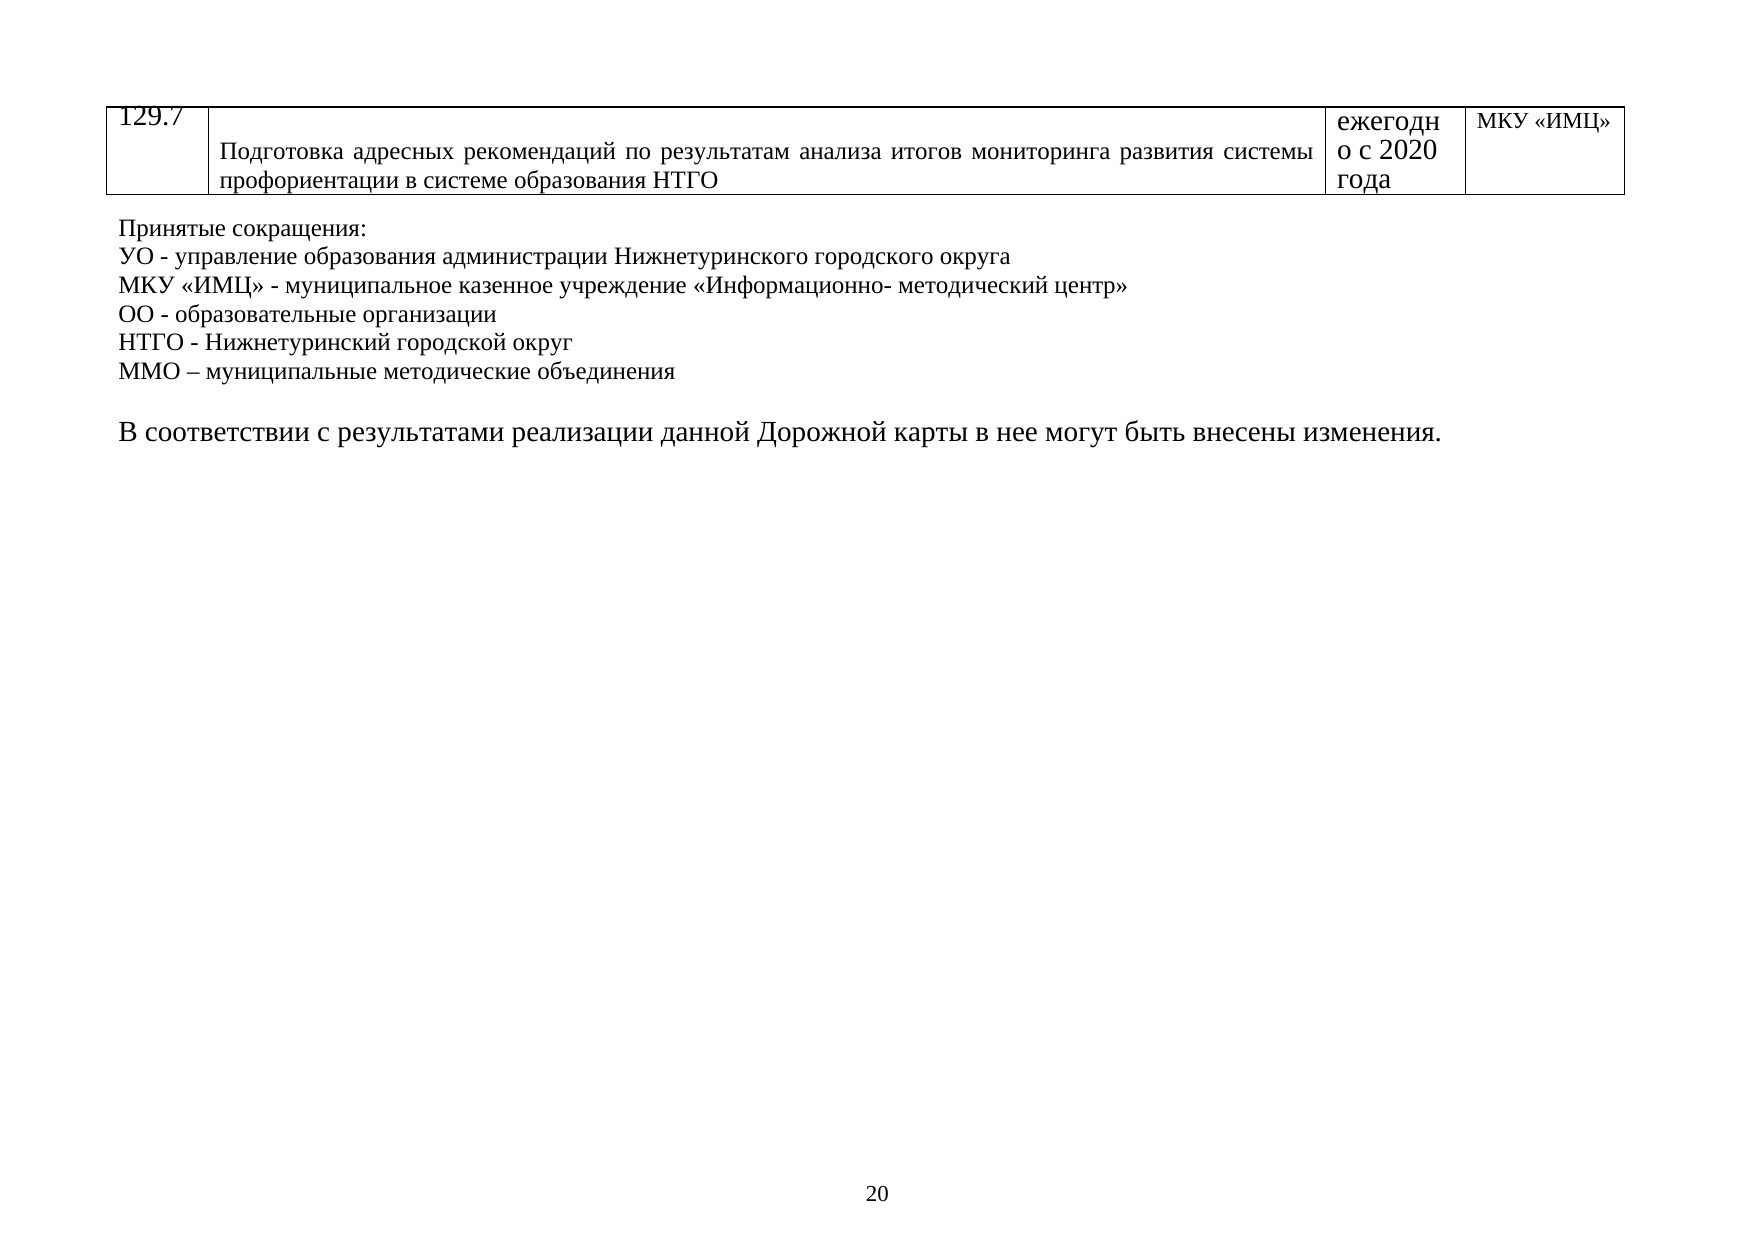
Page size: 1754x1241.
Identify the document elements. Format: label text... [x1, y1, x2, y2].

text Принятые сокращения: [118, 218, 1636, 241]
text НТГО - Нижнетуринский городской округ [118, 327, 1636, 356]
text ОО - образовательные организации [118, 299, 1636, 327]
text УО - управление образования администрации Нижнетуринского городского округа [118, 241, 1636, 270]
text ММО – муниципальные методические объединения [118, 356, 1636, 385]
table_cell МКУ «ИМЦ» [1466, 108, 1624, 194]
table_cell 129.7 [107, 108, 208, 194]
text В соответствии с результатами реализации данной Дорожной карты в нее могут быть внесены изменения. [118, 414, 1636, 447]
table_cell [1326, 108, 1465, 194]
table_cell Подготовка адресных рекомендаций по результатам анализа итогов мониторинга развития системы профориентации в системе образования НТГО [209, 108, 1325, 194]
text МКУ «ИМЦ» - муниципальное казенное учреждение «Информационно- методический центр» [118, 270, 1636, 299]
